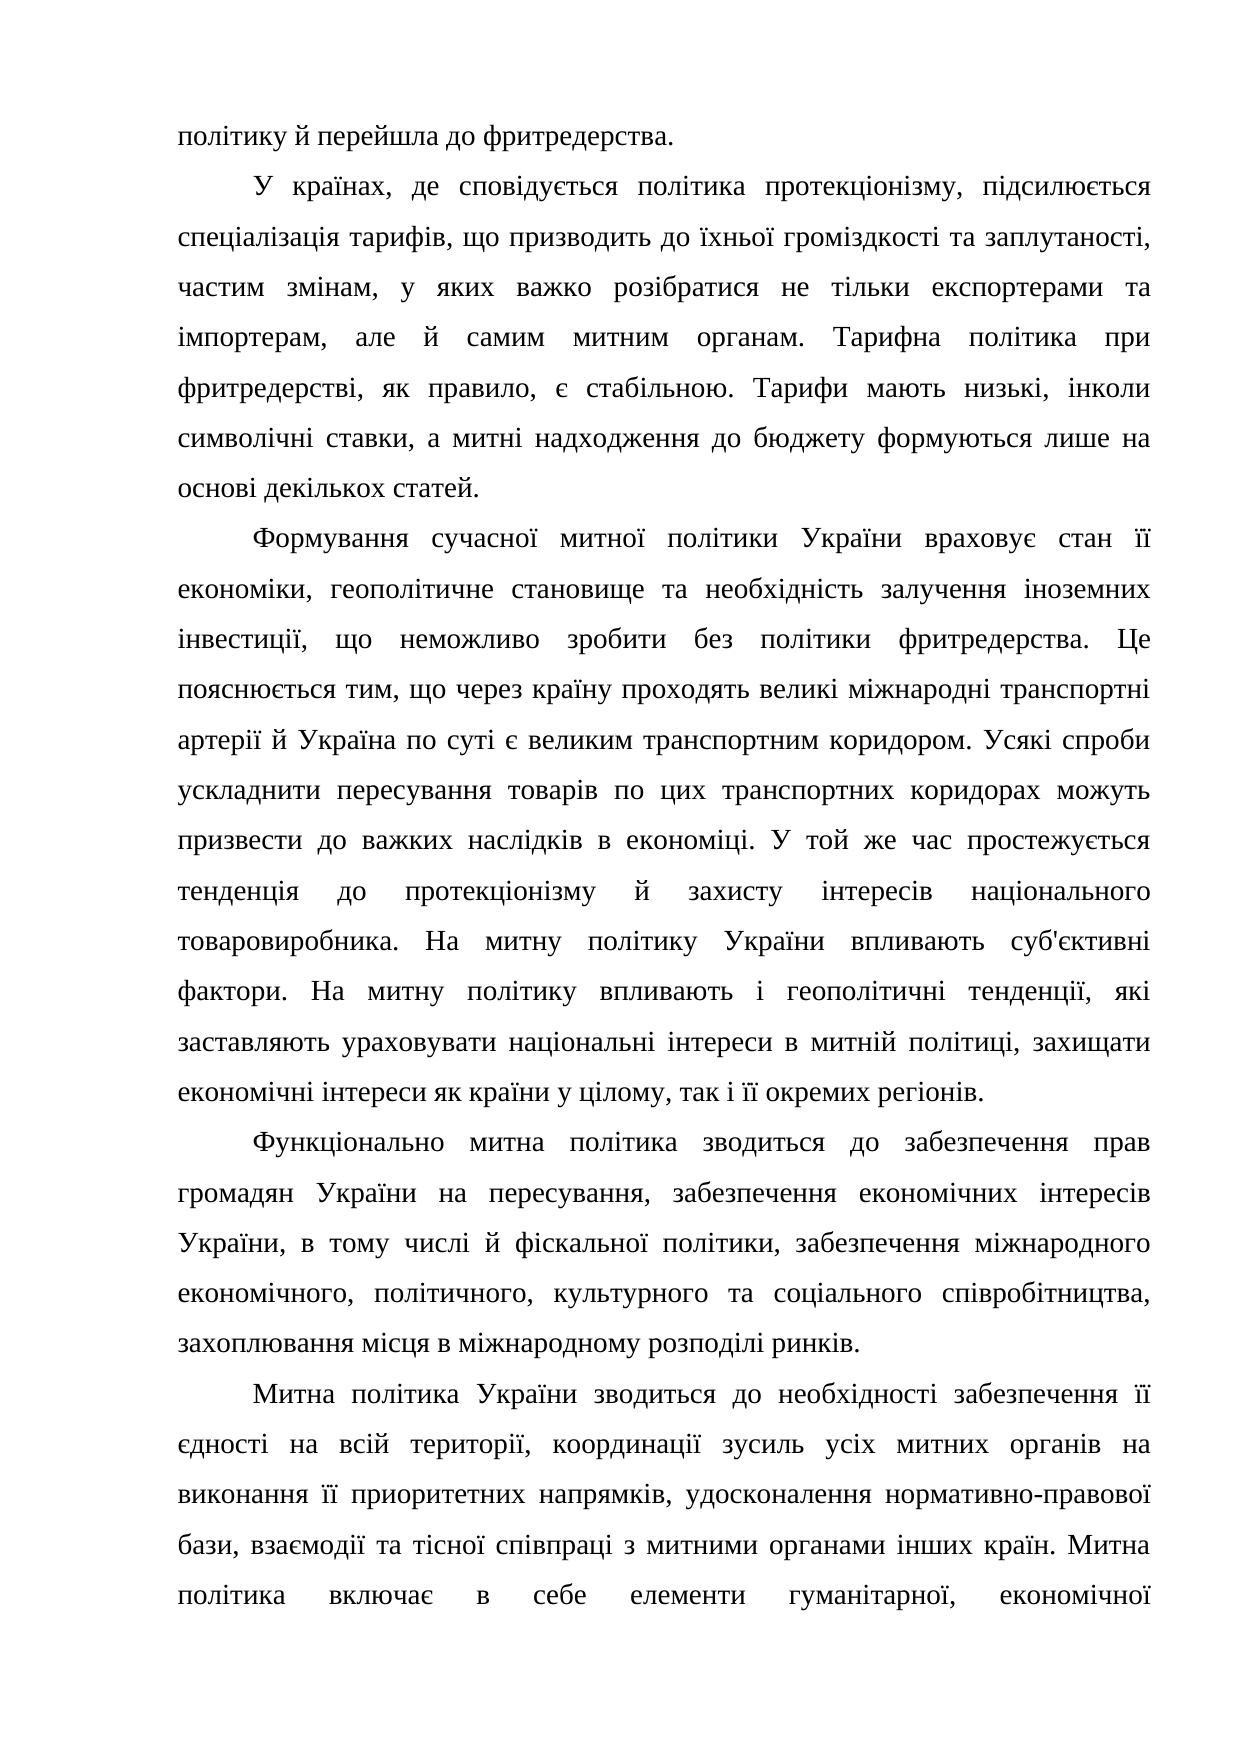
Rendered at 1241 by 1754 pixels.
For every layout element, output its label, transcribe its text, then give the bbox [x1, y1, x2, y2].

text У країнах, де сповідується політика протекціонізму, підсилюється спеціалізація тарифів, що призводить до їхньої громіздкості та заплутаності, частим змінам, у яких важко розібратися не тільки експортерами та імпортерам, але й самим митним органам. Тарифна політика при фритредерстві, як правило, є стабільною. Тарифи мають низькі, інколи символічні ставки, а митні надходження до бюджету формуються лише на основі декількох статей. [177, 168, 1152, 504]
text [177, 118, 1152, 152]
text Функціонально митна політика зводиться до забезпечення прав громадян України на пересування, забезпечення економічних інтересів України, в тому числі й фіскальної політики, забезпечення міжнародного економічного, політичного, культурного та соціального співробітництва, захоплювання місця в міжнародному розподілі ринків. [177, 1124, 1152, 1359]
text Формування сучасної митної політики України враховує стан її економіки, геополітичне становище та необхідність залучення іноземних інвестиції, що неможливо зробити без політики фритредерства. Це пояснюється тим, що через країну проходять великі міжнародні транспортні артерії й Україна по суті є великим транспортним коридором. Усякі спроби ускладнити пересування товарів по цих транспортних коридорах можуть призвести до важких наслідків в економіці. У той же час простежується тенденція до протекціонізму й захисту інтересів національного товаровиробника. На митну політику України впливають суб'єктивні фактори. На митну політику впливають і геополітичні тенденції, які заставляють ураховувати національні інтереси в митній політиці, захищати економічні інтереси як країни у цілому, так і її окремих регіонів. [177, 521, 1152, 1108]
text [177, 1376, 1152, 1611]
